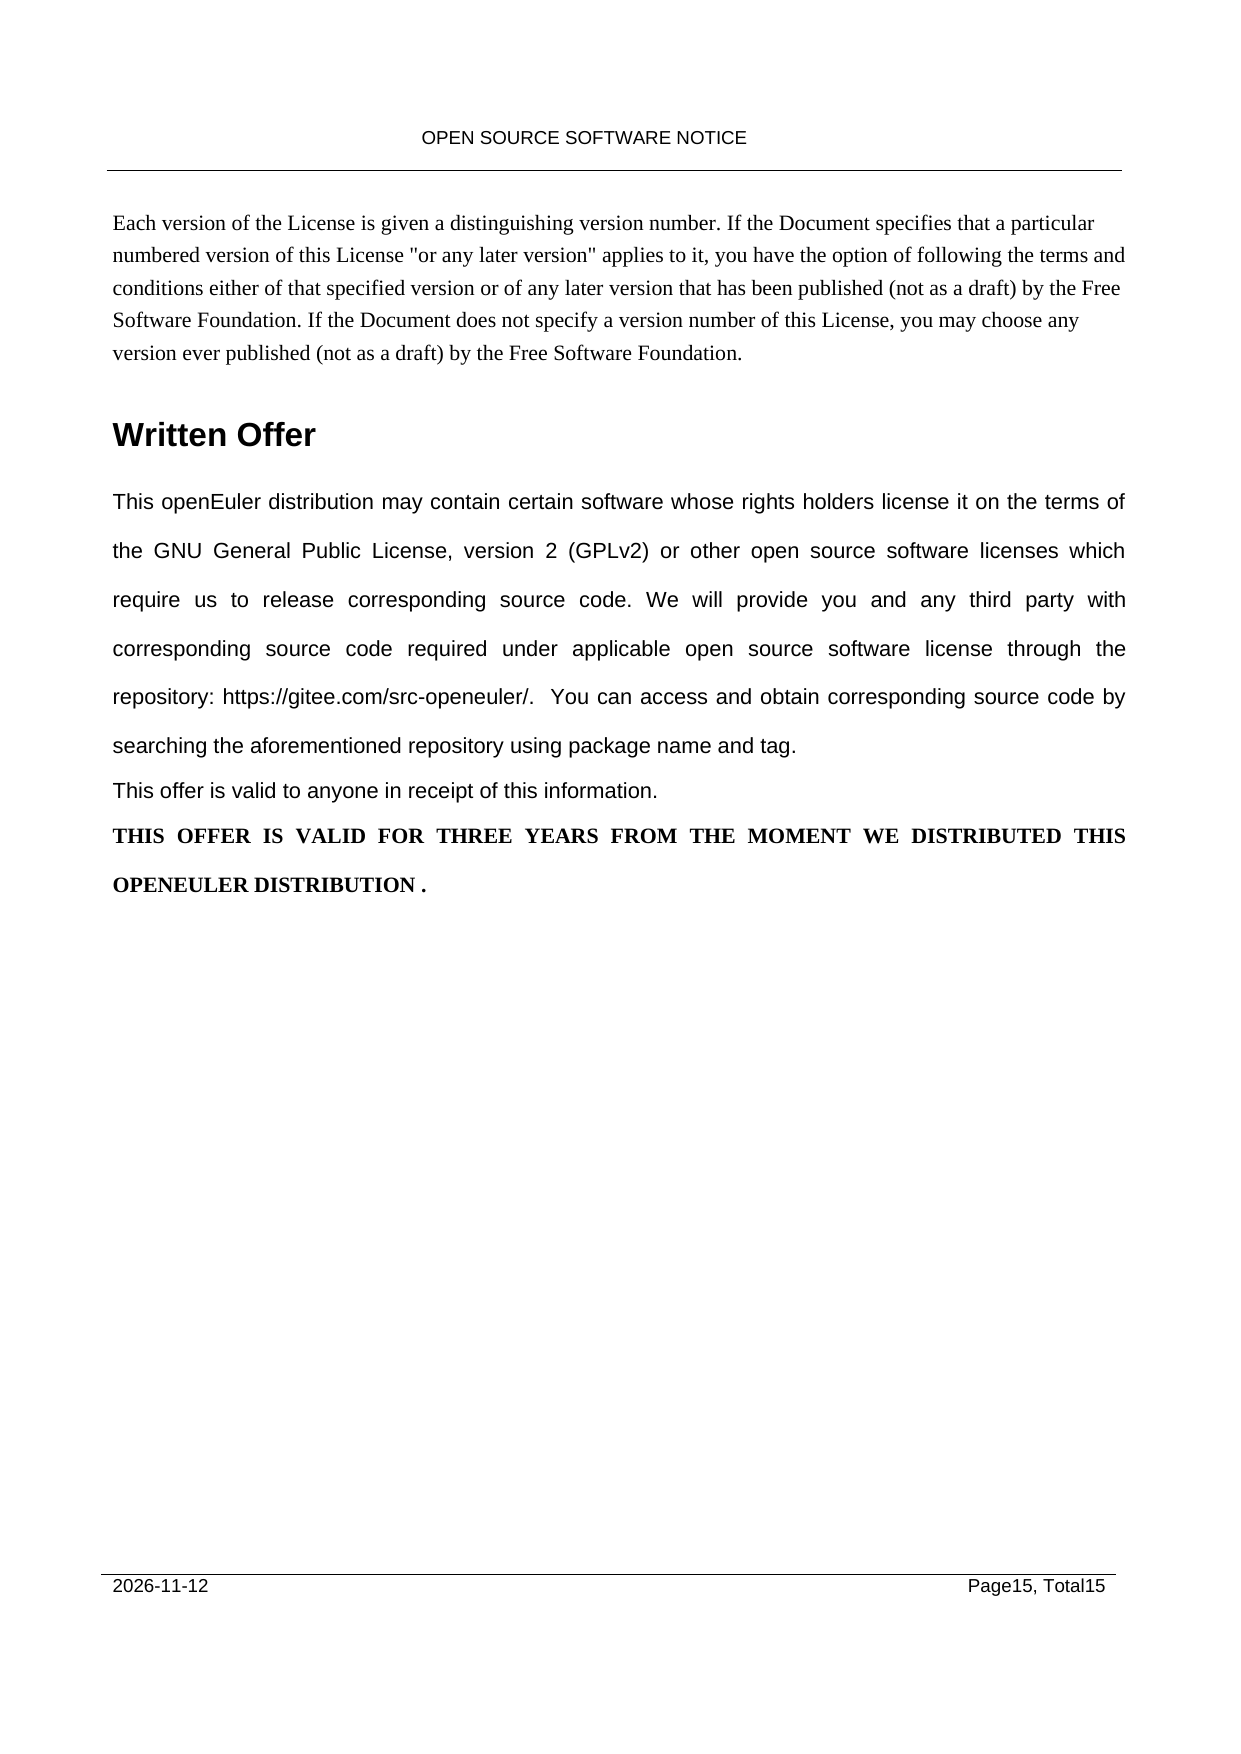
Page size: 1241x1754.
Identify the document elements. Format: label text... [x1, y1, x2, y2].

text Written Offer [112, 401, 1128, 466]
text This offer is valid to anyone in receipt of this information. [112, 774, 1128, 807]
text This openEuler distribution may contain certain software whose rights holders license it on the terms of the GNU General Public License, version 2 (GPLv2) or other open source software licenses which require us to release corresponding source code. We will provide you and any third party with corresponding source code required under applicable open source software license through the repository: https://gitee.com/src-openeuler/. You can access and obtain corresponding source code by searching the aforementioned repository using package name and tag. [112, 486, 1128, 762]
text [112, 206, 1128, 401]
text THIS OFFER IS VALID FOR THREE YEARS FROM THE MOMENT WE DISTRIBUTED THIS OPENEULER DISTRIBUTION . [112, 819, 1128, 901]
